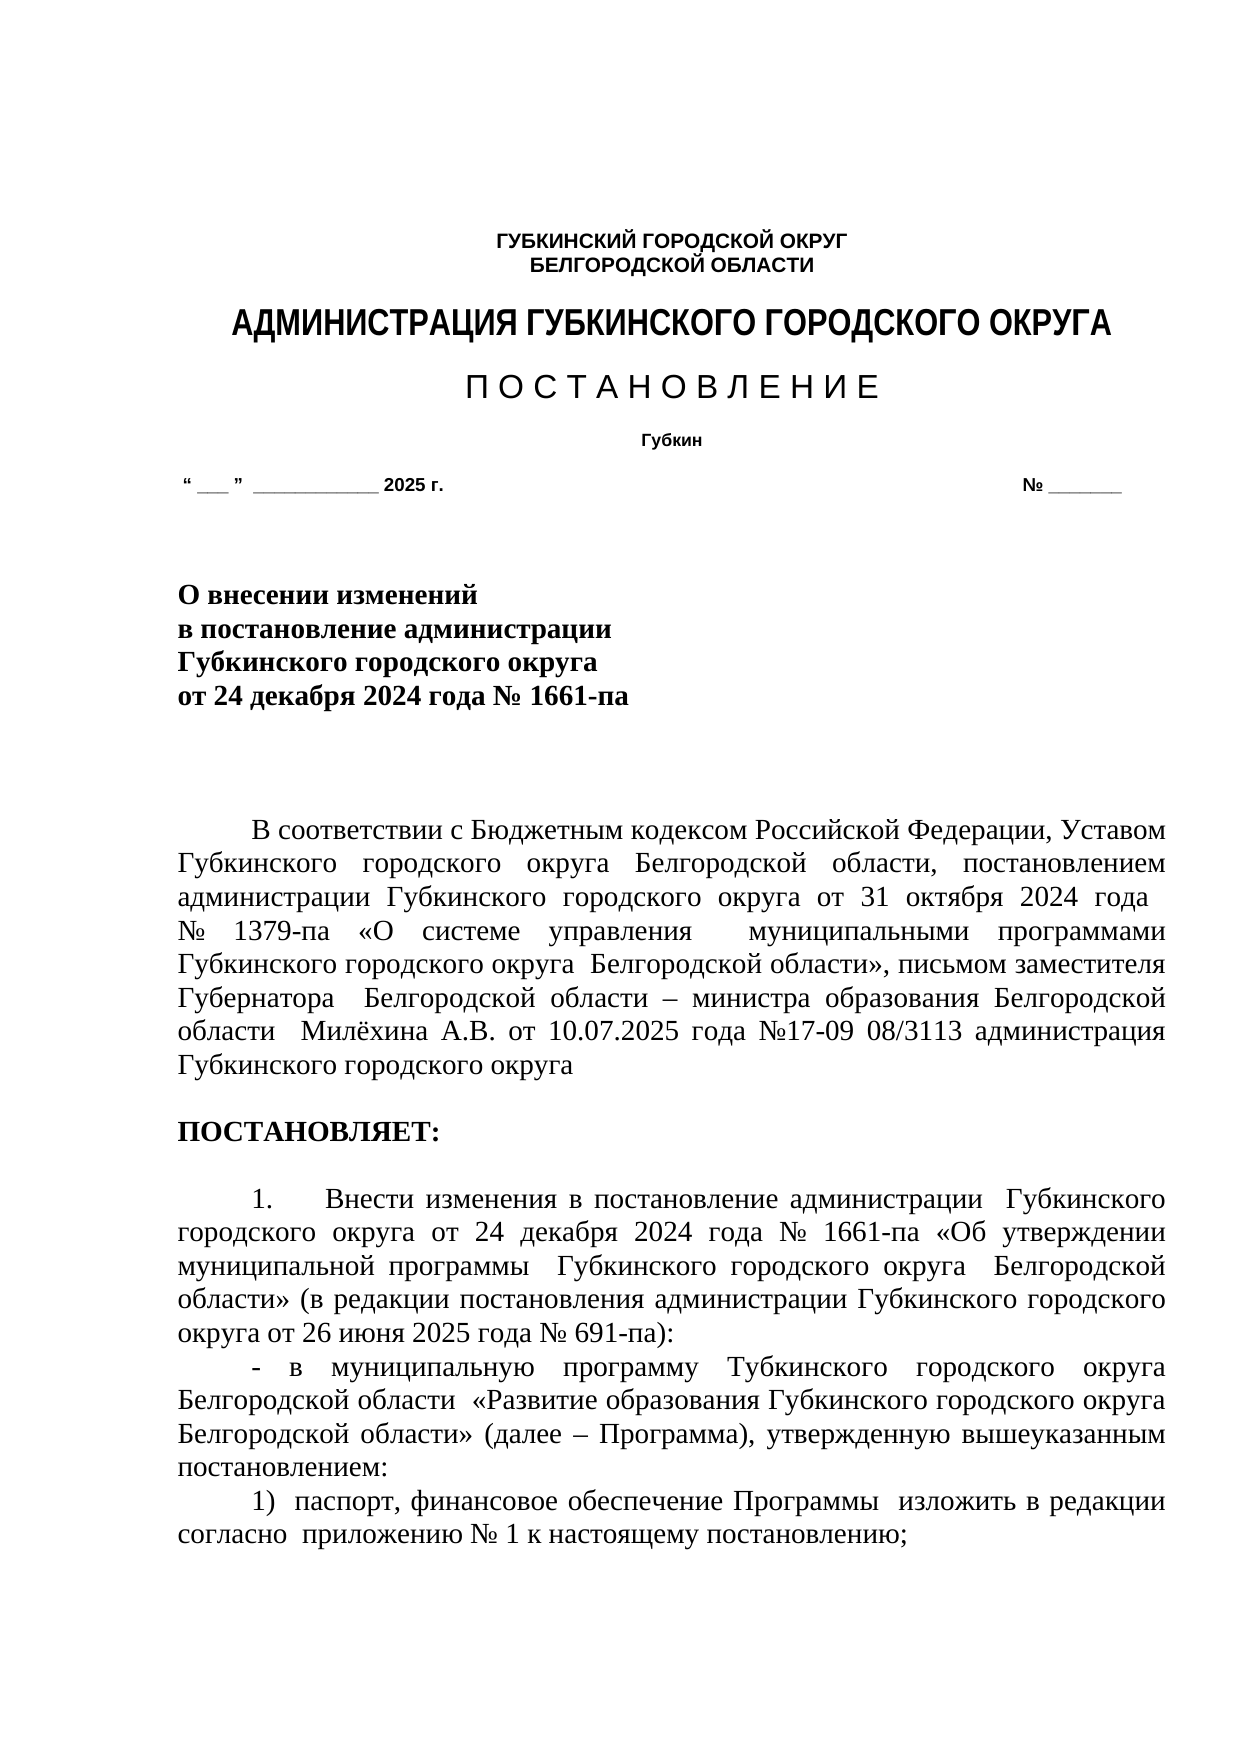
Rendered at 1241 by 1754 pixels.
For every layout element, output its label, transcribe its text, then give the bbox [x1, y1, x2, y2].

text ГУБКИНСКИЙ ГОРОДСКОЙ ОКРУГ [177, 228, 1167, 252]
list - в муниципальную программу Тубкинского городского округа Белгородской области «Развитие образования Губкинского городского округа Белгородской области» (далее – Программа), утвержденную вышеуказанным постановлением: [177, 1349, 1167, 1483]
text В соответствии с Бюджетным кодексом Российской Федерации, Уставом Губкинского городского округа Белгородской области, постановлением администрации Губкинского городского округа от 31 октября 2024 года № 1379-па «О системе управления муниципальными программами Губкинского городского округа Белгородской области», письмом заместителя Губернатора Белгородской области – министра образования Белгородской области Милёхина А.В. от 10.07.2025 года №17-09 08/3113 администрация Губкинского городского округа [177, 812, 1167, 1080]
text Губкинского городского округа [177, 644, 1167, 678]
text О внесении изменений [177, 577, 1167, 611]
text от 24 декабря 2024 года № 1661-па [177, 678, 1167, 711]
text Губкин [177, 430, 1167, 450]
list 1) паспорт, финансовое обеспечение Программы изложить в редакции согласно приложению № 1 к настоящему постановлению; [177, 1483, 1167, 1550]
text ПОСТАНОВЛЯЕТ: [177, 1114, 1167, 1147]
text в постановление администрации [177, 611, 1167, 644]
text АДМИНИСТРАЦИЯ ГУБКИНСКОГО ГОРОДСКОГО ОКРУГА [177, 300, 1167, 343]
text П О С Т А Н О В Л Е Н И Е [177, 367, 1167, 406]
text БЕЛГОРОДСКОЙ ОБЛАСТИ [177, 252, 1167, 276]
list Внести изменения в постановление администрации Губкинского городского округа от 24 декабря 2024 года № 1661-па «Об утверждении муниципальной программы Губкинского городского округа Белгородской области» (в редакции постановления администрации Губкинского городского округа от 26 июня 2025 года № 691-па): [177, 1181, 1167, 1349]
text “ ___ ” ____________ 2025 г. № _______ [177, 474, 425, 496]
text “ ___ ” ____________ 2025 г. № _______ [1022, 474, 1181, 496]
